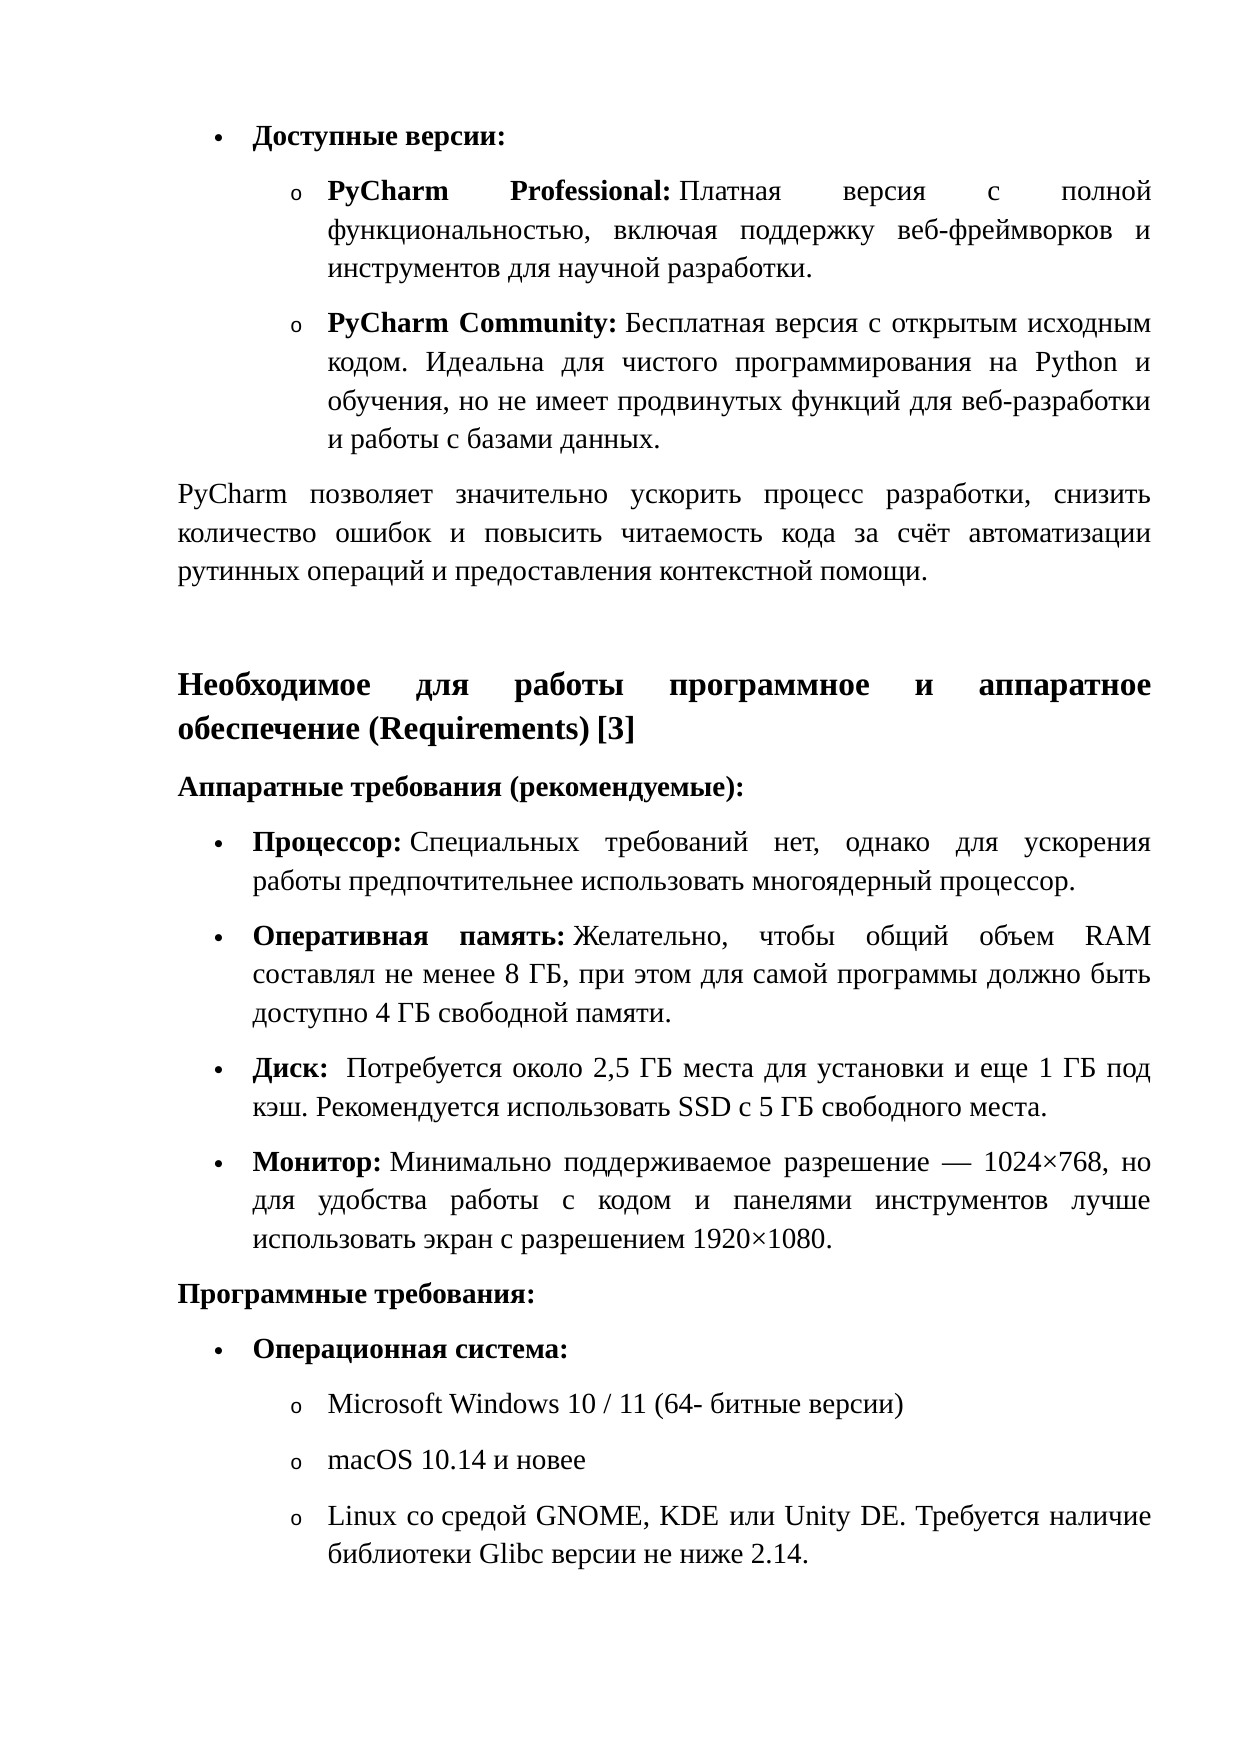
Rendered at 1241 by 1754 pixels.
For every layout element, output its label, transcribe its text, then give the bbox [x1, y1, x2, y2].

text PyCharm позволяет значительно ускорить процесс разработки, снизить количество ошибок и повысить читаемость кода за счёт автоматизации рутинных операций и предоставления контекстной помощи. [177, 476, 1152, 587]
list Операционная система: [215, 1331, 1152, 1365]
list macOS 10.14 и новее [290, 1442, 1152, 1476]
list Microsoft Windows 10 / 11 (64- битные версии) [710, 1387, 1152, 1420]
text Программные требования: [177, 1276, 1152, 1310]
list Оперативная память: Желательно, чтобы общий объем RAM составлял не менее 8 ГБ, при этом для самой программы должно быть доступно 4 ГБ свободной памяти. [215, 918, 1152, 1028]
list Доступные версии: [215, 118, 1152, 152]
list Процессор: Специальных требований нет, однако для ускорения работы предпочтительнее использовать многоядерный процессор. [215, 824, 1152, 896]
text Аппаратные требования (рекомендуемые): [177, 769, 1152, 802]
text Необходимое для работы программное и аппаратное обеспечение (Requirements) [3] [177, 664, 1152, 746]
list Microsoft Windows 10 / 11 (64- битные версии) [290, 1387, 703, 1420]
list Linux со средой GNOME, KDE или Unity DE. Требуется наличие библиотеки Glibc версии не ниже 2.14. [290, 1498, 1152, 1570]
list PyCharm Community: Бесплатная версия с открытым исходным кодом. Идеальна для чистого программирования на Python и обучения, но не имеет продвинутых функций для веб-разработки и работы с базами данных. [290, 306, 1152, 455]
list PyCharm Professional: Платная версия с полной функциональностью, включая поддержку веб-фреймворков и инструментов для научной разработки. [290, 173, 1152, 284]
list Диск: Потребуется около 2,5 ГБ места для установки и еще 1 ГБ под кэш. Рекомендуется использовать SSD с 5 ГБ свободного места. [215, 1050, 1152, 1122]
list Монитор: Минимально поддерживаемое разрешение — 1024×768, но для удобства работы с кодом и панелями инструментов лучше использовать экран с разрешением 1920×1080. [215, 1144, 1152, 1254]
